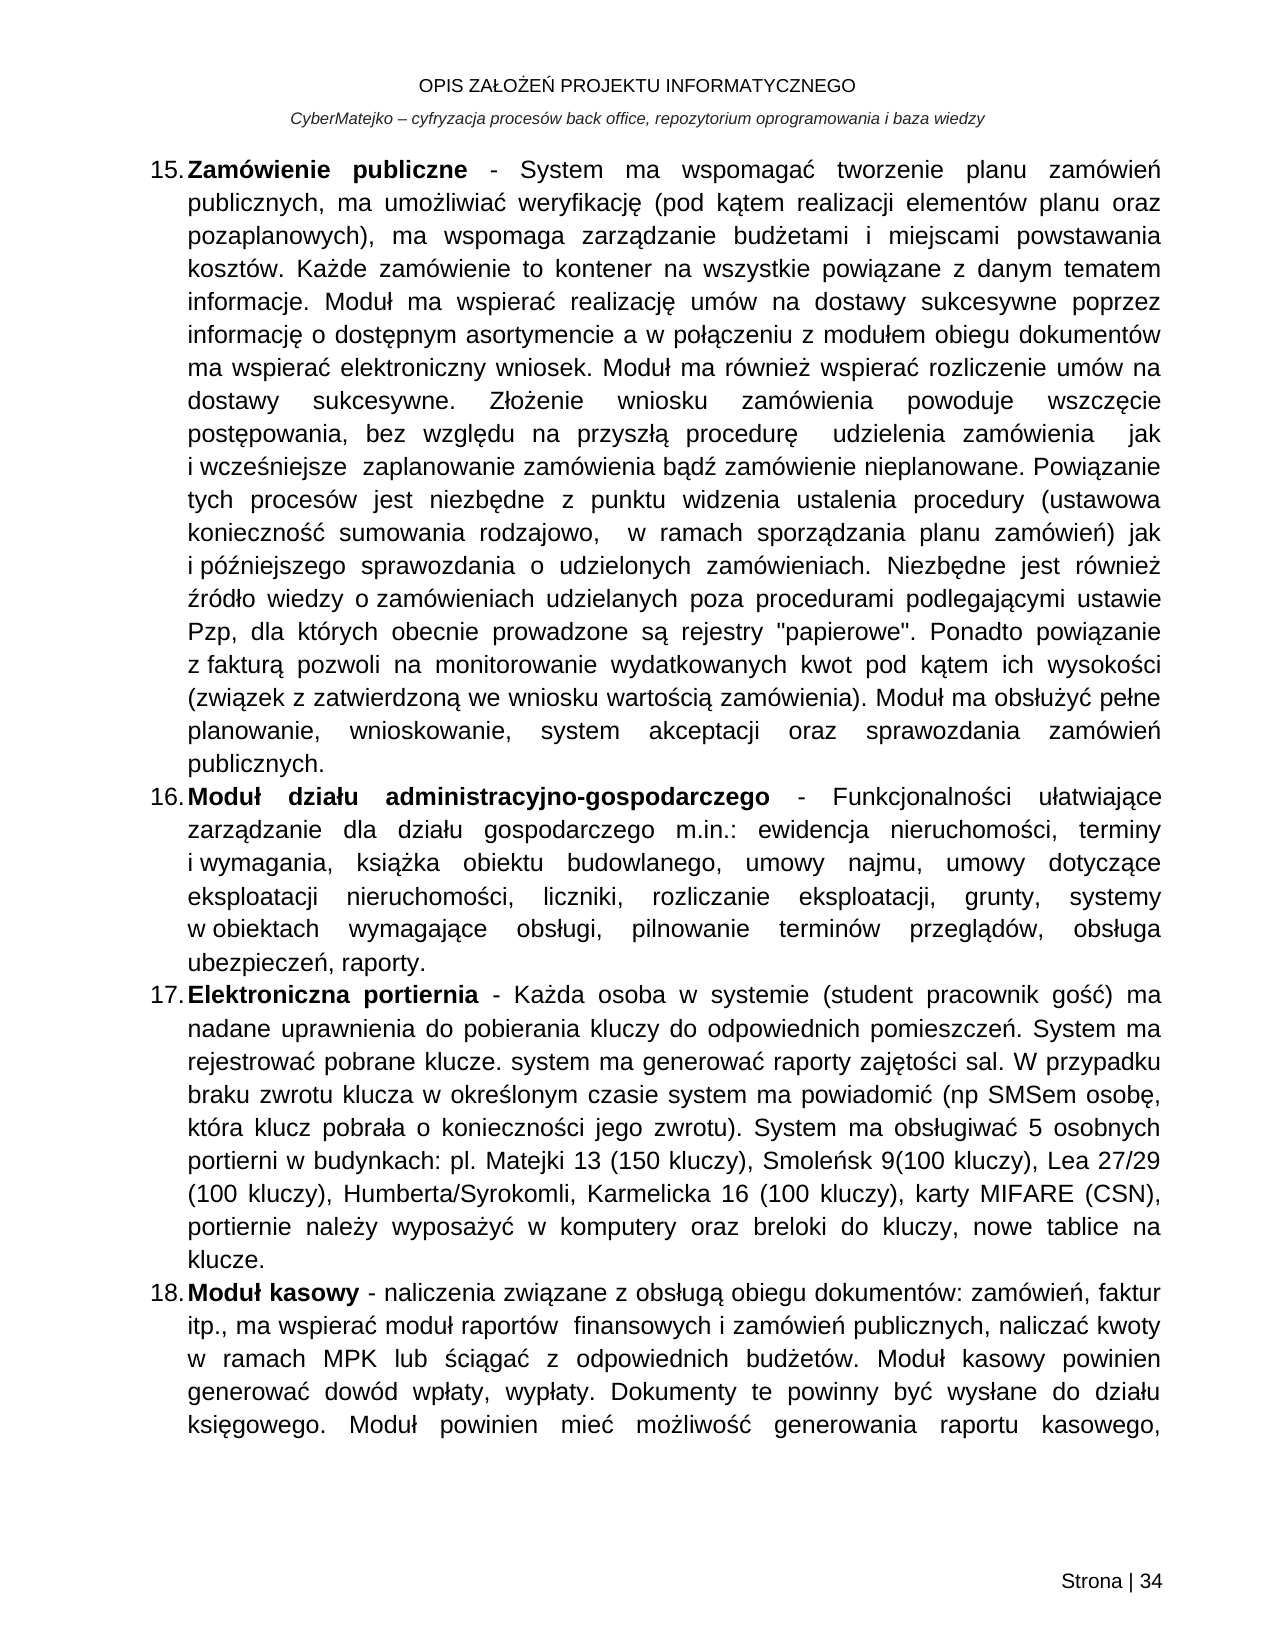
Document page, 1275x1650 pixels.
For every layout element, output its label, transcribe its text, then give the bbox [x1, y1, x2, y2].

list Zamówienie publiczne - System ma wspomagać tworzenie planu zamówień publicznych, ma umożliwiać weryfikację (pod kątem realizacji elementów planu oraz pozaplanowych), ma wspomaga zarządzanie budżetami i miejscami powstawania kosztów. Każde zamówienie to kontener na wszystkie powiązane z danym tematem informacje. Moduł ma wspierać realizację umów na dostawy sukcesywne poprzez informację o dostępnym asortymencie a w połączeniu z modułem obiegu dokumentów ma wspierać elektroniczny wniosek. Moduł ma również wspierać rozliczenie umów na dostawy sukcesywne. Złożenie wniosku zamówienia powoduje wszczęcie postępowania, bez względu na przyszłą procedurę udzielenia zamówienia jak i wcześniejsze zaplanowanie zamówienia bądź zamówienie nieplanowane. Powiązanie tych procesów jest niezbędne z punktu widzenia ustalenia procedury (ustawowa konieczność sumowania rodzajowo, w ramach sporządzania planu zamówień) jak i późniejszego sprawozdania o udzielonych zamówieniach. Niezbędne jest również źródło wiedzy o zamówieniach udzielanych poza procedurami podlegającymi ustawie Pzp, dla których obecnie prowadzone są rejestry "papierowe". Ponadto powiązanie z fakturą pozwoli na monitorowanie wydatkowanych kwot pod kątem ich wysokości (związek z zatwierdzoną we wniosku wartością zamówienia). Moduł ma obsłużyć pełne planowanie, wnioskowanie, system akceptacji oraz sprawozdania zamówień publicznych. [150, 155, 1162, 778]
list Moduł działu administracyjno-gospodarczego - Funkcjonalności ułatwiające zarządzanie dla działu gospodarczego m.in.: ewidencja nieruchomości, terminy i wymagania, książka obiektu budowlanego, umowy najmu, umowy dotyczące eksploatacji nieruchomości, liczniki, rozliczanie eksploatacji, grunty, systemy w obiektach wymagające obsługi, pilnowanie terminów przeglądów, obsługa ubezpieczeń, raporty. [150, 782, 1162, 976]
list Elektroniczna portiernia - Każda osoba w systemie (student pracownik gość) ma nadane uprawnienia do pobierania kluczy do odpowiednich pomieszczeń. System ma rejestrować pobrane klucze. system ma generować raporty zajętości sal. W przypadku braku zwrotu klucza w określonym czasie system ma powiadomić (np SMSem osobę, która klucz pobrała o konieczności jego zwrotu). System ma obsługiwać 5 osobnych portierni w budynkach: pl. Matejki 13 (150 kluczy), Smoleńsk 9(100 kluczy), Lea 27/29 (100 kluczy), Humberta/Syrokomli, Karmelicka 16 (100 kluczy), karty MIFARE (CSN), portiernie należy wyposażyć w komputery oraz breloki do kluczy, nowe tablice na klucze. [150, 981, 1162, 1273]
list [150, 1278, 1162, 1438]
